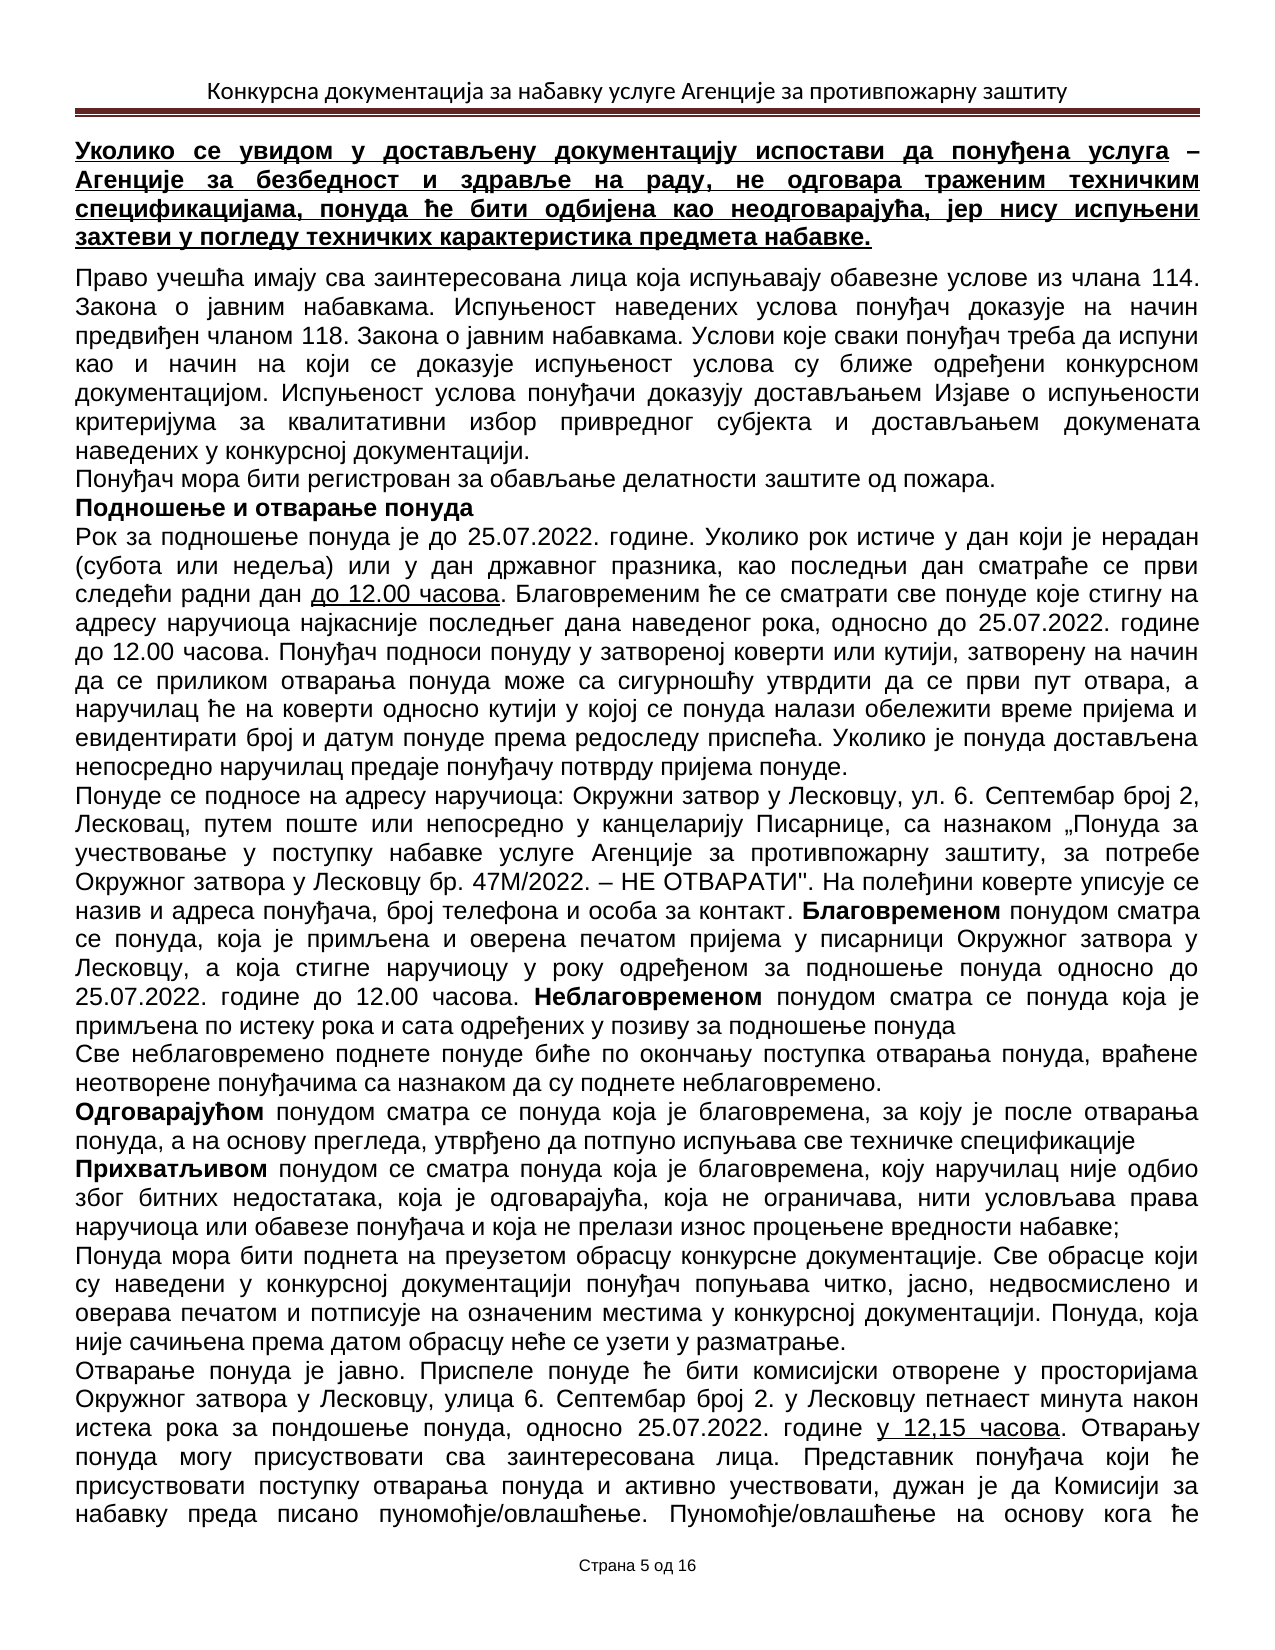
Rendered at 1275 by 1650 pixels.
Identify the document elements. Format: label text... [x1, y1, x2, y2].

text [75, 1356, 1200, 1528]
text Понуђач мора бити регистрован за обављање делатности заштите од пожара. [75, 464, 1200, 493]
text Понуда мора бити поднета на преузетом обрасцу конкурсне документације. Све обрасце који су наведени у конкурсној документацији понуђач попуњава читко, јасно, недвосмислено и оверава печатом и потписује на означеним местима у конкурсној документацији. Понудa, којa ниje сачињенa према датом обрасцу неће се узети у разматрање. [75, 1241, 1200, 1356]
text Одговарајућом понудом сматра се понуда која је благовремена, за коју је после отварања понуда, а на основу прегледа, утврђено да потпуно испуњава све техничке спецификације [75, 1097, 1200, 1154]
text Рок за подношење понуда је дo 25.07.2022. године. Уколико рок истиче у дан који је нерадан (субота или недеља) или у дан државног празника, као последњи дан сматраћe се први следећи радни дан до 12.00 часова. Благовременим ће се сматрати све понуде које стигну на адресу наручиоца најкасније последњег дана наведеног рока, односно до 25.07.2022. године до 12.00 часова. Понуђач подноси понуду у затвореној коверти или кутији, затворену на начин да се приликом отварања понуда може са сигурношћу утврдити да се први пут отвара, а наручилац ће на коверти односно кутији у којој се понуда налази обележити време пријема и евидентирати број и датум понуде према редоследу приспећа. Уколико је понуда достављена непосредно наручилац предаје понуђачу потврду пријема понуде. [75, 522, 1200, 781]
text Право учешћа имају сва заинтересована лица која испуњавају обавезне услове из члана 114. Закона о јавним набавкама. Испуњеност наведених услова понуђач доказује на начин предвиђен чланом 118. Закона о јавним набавкама. Услови које сваки понуђач треба да испуни као и начин на који се доказује испуњеност услова су ближе одређени конкурсном документацијом. Испуњеност услова понуђачи доказују достављањем Изјаве о испуњености критеријума за квалитативни избор привредног субјекта и достављањем докумената наведених у конкурсној документацији. [75, 263, 1200, 464]
text Прихватљивом понудом се сматра понуда која је благовремена, коју наручилац није одбио због битних недостатака, која је одговарајућа, која не ограничава, нити условљава права наручиоца или обавезе понуђача и која не прелази износ процењене вредности набавке; [75, 1154, 1200, 1241]
text Све неблаговремено поднете понуде биће по окончању поступка отварања понуда, враћене неотворене понуђачима са назнаком да су поднете неблаговремено. [75, 1039, 1200, 1097]
text Уколико се увидом у достављену документацију испостави да понуђена услуга – Агенције за безбедност и здравље на раду, не одговара траженим техничким спецификацијама, понуда ће бити одбијена као неодговарајућа, јер нису испуњени захтеви у погледу техничких карактеристика предмета набавке. [75, 136, 1200, 190]
text Уколико се увидом у достављену документацију испостави да понуђена услуга – Агенције за безбедност и здравље на раду, не одговара траженим техничким спецификацијама, понуда ће бити одбијена као неодговарајућа, јер нису испуњени захтеви у погледу техничких карактеристика предмета набавке. [75, 220, 1200, 251]
text Подношење и отварање понуда [75, 493, 1200, 522]
text Понуде се подносе на адресу наручиоца: Окружни затвор у Лесковцу, ул. 6. Септембар број 2, Лесковац, путем поште или непосредно у канцеларију Писарнице, са назнаком „Понуда за учествовање у поступку набавке услуге Агенције за противпожарну заштиту, за потребе Окружног затвора у Лесковцу бр. 47М/2022. – НЕ ОТВАРАТИ''. На полеђини коверте уписује се назив и адреса понуђача, број телефона и особа за контакт. Благовременом понудом сматра се понуда, која је примљена и оверена печатом пријема у писарници Окружног затвора у Лесковцу, а која стигне наручиоцу у року одређеном за подношење понуда односно до 25.07.2022. године до 12.00 часова. Неблаговременом понудом сматра се понуда која је примљена по истеку рока и сата одређених у позиву за подношење понуда [75, 781, 1200, 1039]
text Уколико се увидом у достављену документацију испостави да понуђена услуга – Агенције за безбедност и здравље на раду, не одговара траженим техничким спецификацијама, понуда ће бити одбијена као неодговарајућа, јер нису испуњени захтеви у погледу техничких карактеристика предмета набавке. [75, 191, 1200, 219]
